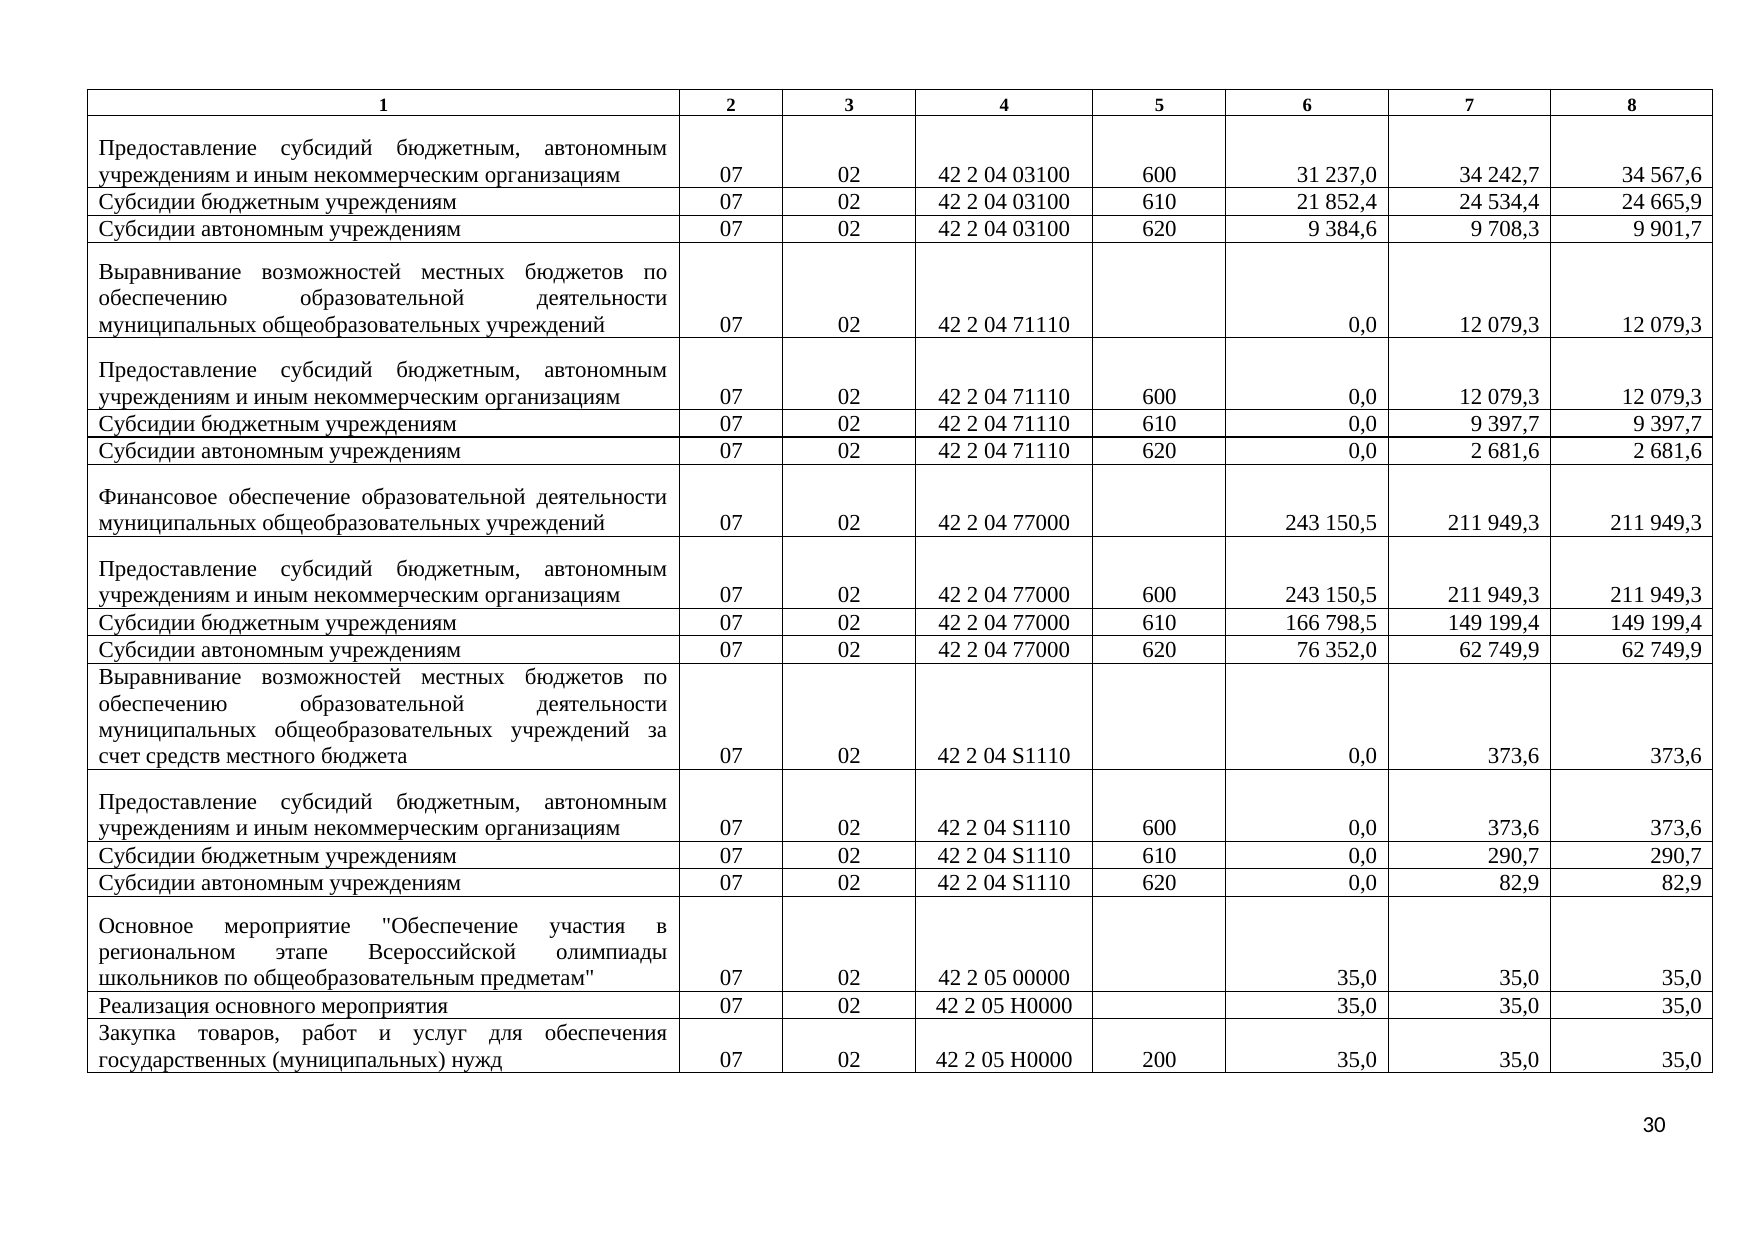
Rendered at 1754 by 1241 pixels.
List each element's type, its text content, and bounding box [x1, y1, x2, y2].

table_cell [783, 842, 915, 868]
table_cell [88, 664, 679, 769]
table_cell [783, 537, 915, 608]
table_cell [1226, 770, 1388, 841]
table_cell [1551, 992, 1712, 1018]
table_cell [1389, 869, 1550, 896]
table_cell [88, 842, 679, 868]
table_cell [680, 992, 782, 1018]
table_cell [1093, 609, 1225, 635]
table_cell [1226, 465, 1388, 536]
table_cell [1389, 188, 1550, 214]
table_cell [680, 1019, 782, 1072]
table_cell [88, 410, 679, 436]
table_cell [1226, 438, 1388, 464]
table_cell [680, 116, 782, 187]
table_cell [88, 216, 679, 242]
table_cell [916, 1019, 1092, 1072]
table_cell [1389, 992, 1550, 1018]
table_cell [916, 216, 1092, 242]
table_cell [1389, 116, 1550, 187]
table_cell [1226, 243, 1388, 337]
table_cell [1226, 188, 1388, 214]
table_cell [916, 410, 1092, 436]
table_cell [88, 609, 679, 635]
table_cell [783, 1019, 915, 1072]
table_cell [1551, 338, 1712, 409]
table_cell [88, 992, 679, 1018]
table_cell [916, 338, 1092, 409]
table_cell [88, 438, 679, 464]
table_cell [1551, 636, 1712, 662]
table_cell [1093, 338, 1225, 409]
table_header 2 [680, 90, 782, 115]
table_header 1 [88, 90, 679, 115]
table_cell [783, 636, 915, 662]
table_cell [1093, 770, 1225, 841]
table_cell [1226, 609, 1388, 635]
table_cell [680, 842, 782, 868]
table_header 3 [783, 90, 915, 115]
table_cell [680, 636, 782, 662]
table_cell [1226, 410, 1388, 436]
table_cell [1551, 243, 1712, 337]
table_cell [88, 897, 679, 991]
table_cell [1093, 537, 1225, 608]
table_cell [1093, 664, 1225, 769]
table_header 8 [1551, 90, 1712, 115]
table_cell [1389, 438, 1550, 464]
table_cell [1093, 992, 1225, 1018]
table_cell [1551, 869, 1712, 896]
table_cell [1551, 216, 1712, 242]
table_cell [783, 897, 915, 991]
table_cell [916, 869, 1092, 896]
table_header 5 [1093, 90, 1225, 115]
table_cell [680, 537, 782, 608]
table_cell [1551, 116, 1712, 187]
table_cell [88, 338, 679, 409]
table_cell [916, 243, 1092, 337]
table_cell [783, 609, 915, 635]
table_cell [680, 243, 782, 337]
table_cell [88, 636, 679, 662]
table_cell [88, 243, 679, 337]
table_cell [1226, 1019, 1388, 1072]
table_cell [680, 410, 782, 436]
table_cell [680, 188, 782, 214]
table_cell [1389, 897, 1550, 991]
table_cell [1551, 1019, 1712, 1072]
table_header 6 [1226, 90, 1388, 115]
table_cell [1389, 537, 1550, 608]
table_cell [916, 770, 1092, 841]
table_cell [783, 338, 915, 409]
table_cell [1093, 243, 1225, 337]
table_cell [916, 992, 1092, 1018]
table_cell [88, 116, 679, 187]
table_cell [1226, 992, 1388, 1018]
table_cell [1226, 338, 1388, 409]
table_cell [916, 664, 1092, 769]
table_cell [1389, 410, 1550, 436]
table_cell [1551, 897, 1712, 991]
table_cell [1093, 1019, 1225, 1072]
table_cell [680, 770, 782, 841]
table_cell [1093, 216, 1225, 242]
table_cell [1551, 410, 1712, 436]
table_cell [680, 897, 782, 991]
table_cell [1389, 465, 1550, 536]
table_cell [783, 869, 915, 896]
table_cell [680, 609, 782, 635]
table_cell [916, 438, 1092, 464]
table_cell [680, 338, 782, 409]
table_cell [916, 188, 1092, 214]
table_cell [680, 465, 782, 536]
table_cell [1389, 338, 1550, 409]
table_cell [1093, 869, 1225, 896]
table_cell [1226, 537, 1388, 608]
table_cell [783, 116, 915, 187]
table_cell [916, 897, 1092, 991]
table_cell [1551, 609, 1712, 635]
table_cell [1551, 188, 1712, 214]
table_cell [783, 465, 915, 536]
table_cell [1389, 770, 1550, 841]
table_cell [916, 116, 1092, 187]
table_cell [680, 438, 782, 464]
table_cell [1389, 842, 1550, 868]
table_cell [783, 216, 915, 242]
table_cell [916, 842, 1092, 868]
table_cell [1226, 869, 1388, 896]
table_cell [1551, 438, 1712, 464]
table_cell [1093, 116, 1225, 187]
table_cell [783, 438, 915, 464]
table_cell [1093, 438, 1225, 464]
table_header 7 [1389, 90, 1550, 115]
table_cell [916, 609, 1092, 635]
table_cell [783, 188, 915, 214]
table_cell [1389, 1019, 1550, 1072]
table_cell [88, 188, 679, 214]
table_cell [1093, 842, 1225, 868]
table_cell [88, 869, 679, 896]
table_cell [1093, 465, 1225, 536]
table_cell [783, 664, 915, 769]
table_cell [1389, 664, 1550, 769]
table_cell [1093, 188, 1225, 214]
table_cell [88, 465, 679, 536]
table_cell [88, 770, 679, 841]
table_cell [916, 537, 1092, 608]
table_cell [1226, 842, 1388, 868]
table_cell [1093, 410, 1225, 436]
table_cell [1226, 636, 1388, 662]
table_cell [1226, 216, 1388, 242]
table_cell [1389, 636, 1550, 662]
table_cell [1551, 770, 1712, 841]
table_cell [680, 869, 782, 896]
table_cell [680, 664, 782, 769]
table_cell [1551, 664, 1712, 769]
table_header 4 [916, 90, 1092, 115]
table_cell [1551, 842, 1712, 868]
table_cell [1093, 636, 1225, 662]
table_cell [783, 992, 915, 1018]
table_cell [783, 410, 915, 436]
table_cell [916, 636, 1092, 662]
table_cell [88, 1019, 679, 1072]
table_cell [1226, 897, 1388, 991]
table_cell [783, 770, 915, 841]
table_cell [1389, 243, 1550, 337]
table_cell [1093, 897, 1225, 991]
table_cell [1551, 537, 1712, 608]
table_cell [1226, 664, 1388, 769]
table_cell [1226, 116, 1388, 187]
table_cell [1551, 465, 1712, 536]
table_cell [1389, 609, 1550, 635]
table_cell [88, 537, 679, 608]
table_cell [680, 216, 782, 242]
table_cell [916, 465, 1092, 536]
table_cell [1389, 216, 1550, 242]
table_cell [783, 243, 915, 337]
